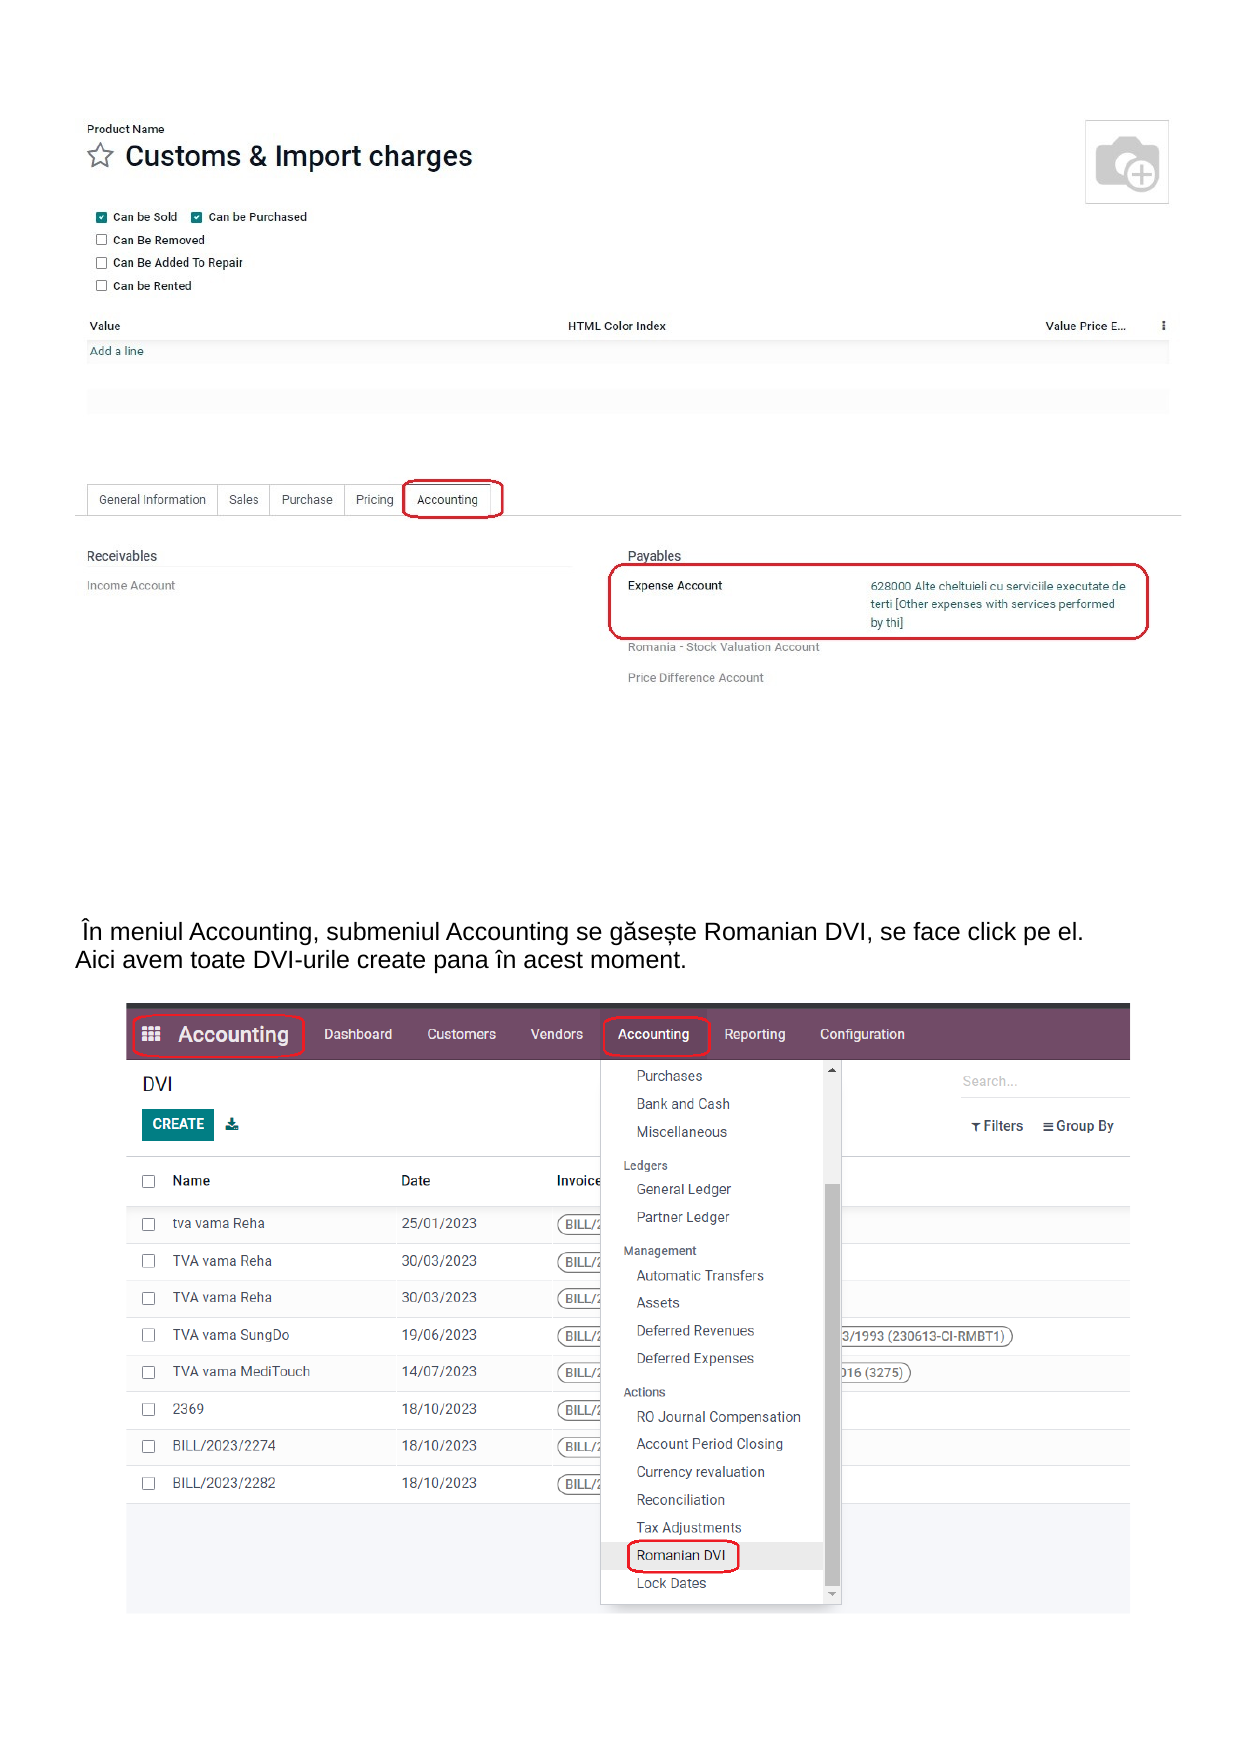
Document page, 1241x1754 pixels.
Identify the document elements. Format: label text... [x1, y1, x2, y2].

text Aici avem toate DVI-urile create pana în acest moment. [75, 945, 1181, 974]
text În meniul Accounting, submeniul Accounting se găsește Romanian DVI, se face click pe el. [75, 917, 1181, 945]
picture [75, 118, 1182, 687]
picture [126, 1003, 1130, 1614]
